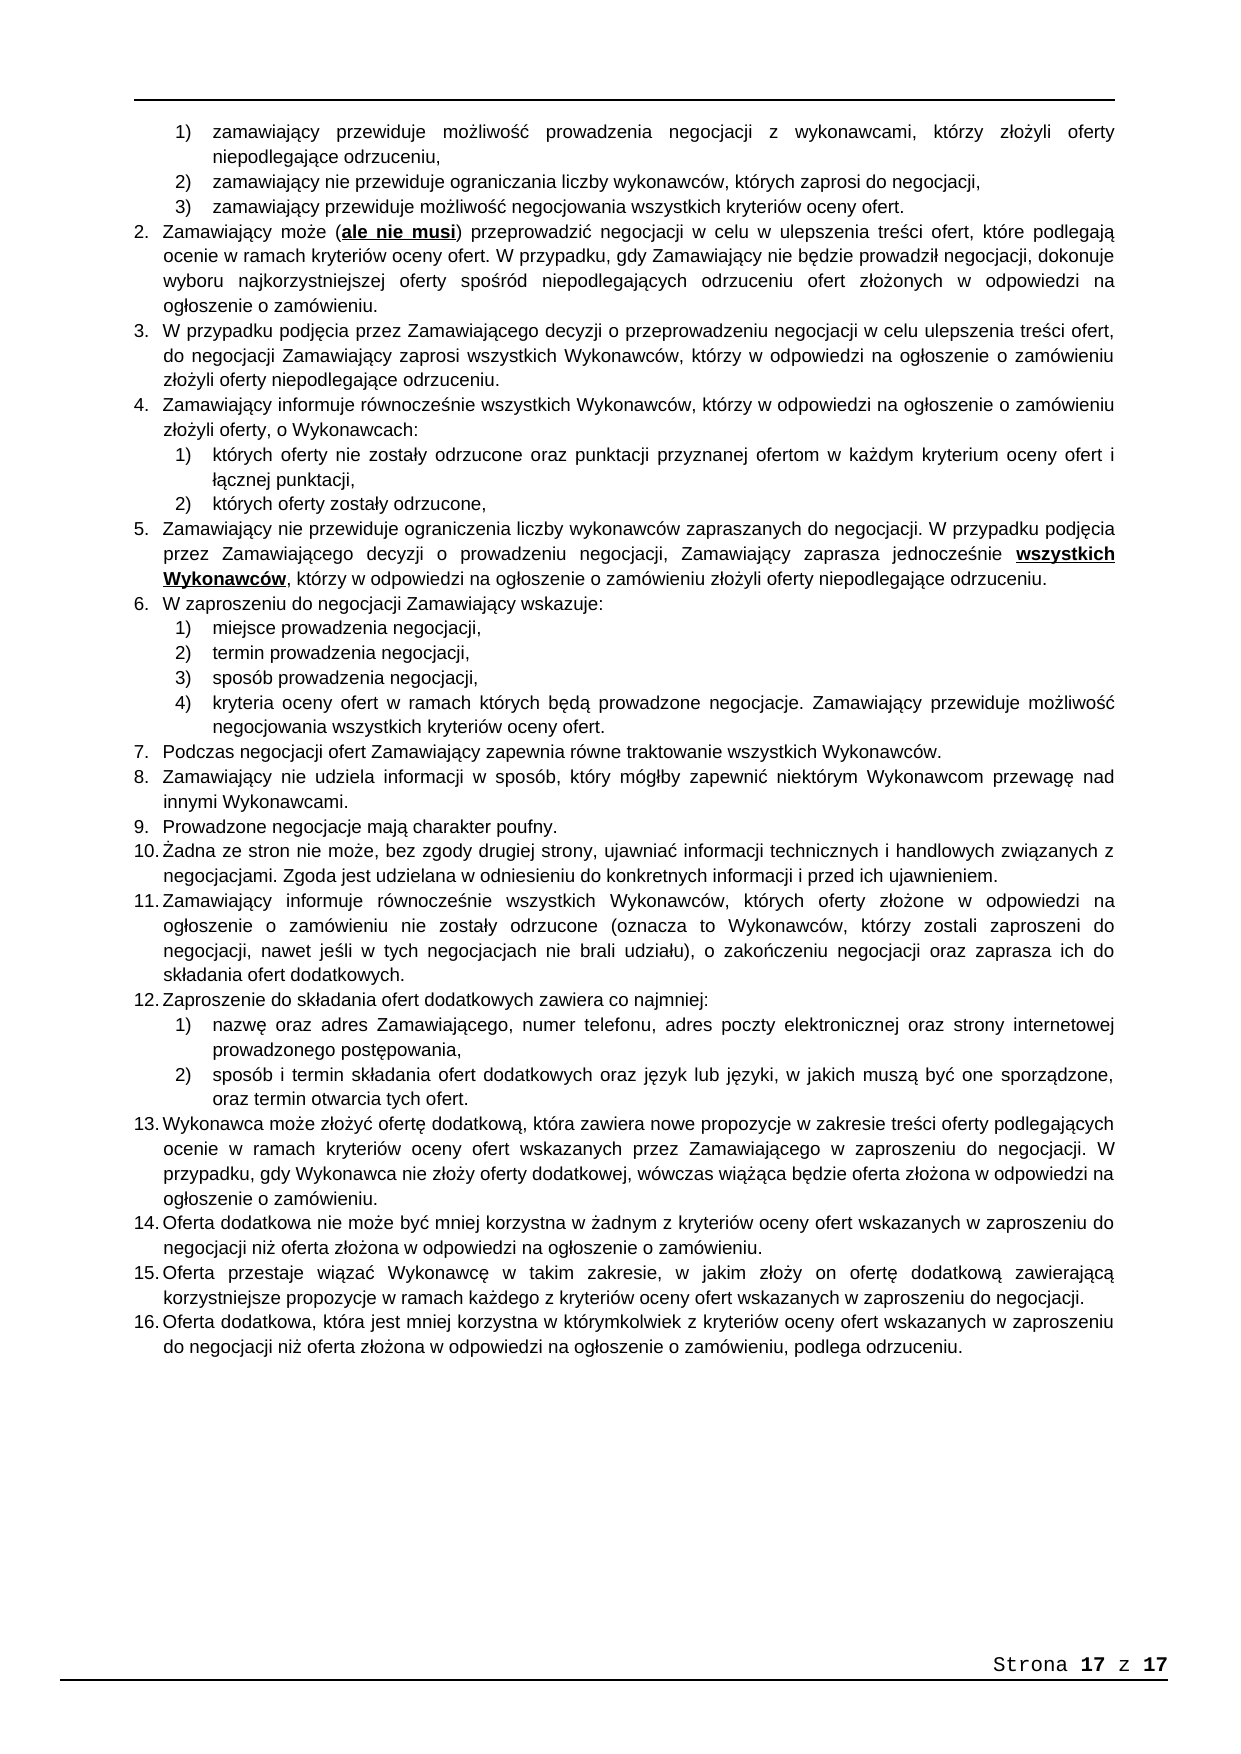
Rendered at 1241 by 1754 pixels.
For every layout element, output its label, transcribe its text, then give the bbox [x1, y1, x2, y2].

list nazwę oraz adres Zamawiającego, numer telefonu, adres poczty elektronicznej oraz strony internetowej prowadzonego postępowania, [175, 1014, 1115, 1060]
list Podczas negocjacji ofert Zamawiający zapewnia równe traktowanie wszystkich Wykonawców. [133, 741, 1115, 763]
list Oferta dodatkowa nie może być mniej korzystna w żadnym z kryteriów oceny ofert wskazanych w zaproszeniu do negocjacji niż oferta złożona w odpowiedzi na ogłoszenie o zamówieniu. [133, 1212, 1115, 1258]
list Zamawiający może (ale nie musi) przeprowadzić negocjacji w celu w ulepszenia treści ofert, które podlegają ocenie w ramach kryteriów oceny ofert. W przypadku, gdy Zamawiający nie będzie prowadził negocjacji, dokonuje wyboru najkorzystniejszej oferty spośród niepodlegających odrzuceniu ofert złożonych w odpowiedzi na ogłoszenie o zamówieniu. [133, 220, 1115, 316]
list termin prowadzenia negocjacji, [175, 642, 1115, 663]
list których oferty zostały odrzucone, [175, 493, 1115, 515]
list Zamawiający informuje równocześnie wszystkich Wykonawców, którzy w odpowiedzi na ogłoszenie o zamówieniu złożyli oferty, o Wykonawcach: [133, 394, 1115, 440]
list Oferta przestaje wiązać Wykonawcę w takim zakresie, w jakim złoży on ofertę dodatkową zawierającą korzystniejsze propozycje w ramach każdego z kryteriów oceny ofert wskazanych w zaproszeniu do negocjacji. [133, 1262, 1115, 1308]
list W zaproszeniu do negocjacji Zamawiający wskazuje: [133, 592, 1115, 614]
list zamawiający przewiduje możliwość prowadzenia negocjacji z wykonawcami, którzy złożyli oferty niepodlegające odrzuceniu, [175, 121, 1115, 168]
list Zamawiający nie udziela informacji w sposób, który mógłby zapewnić niektórym Wykonawcom przewagę nad innymi Wykonawcami. [133, 766, 1115, 812]
list Zamawiający informuje równocześnie wszystkich Wykonawców, których oferty złożone w odpowiedzi na ogłoszenie o zamówieniu nie zostały odrzucone (oznacza to Wykonawców, którzy zostali zaproszeni do negocjacji, nawet jeśli w tych negocjacjach nie brali udziału), o zakończeniu negocjacji oraz zaprasza ich do składania ofert dodatkowych. [133, 890, 1115, 986]
list sposób i termin składania ofert dodatkowych oraz język lub języki, w jakich muszą być one sporządzone, oraz termin otwarcia tych ofert. [175, 1063, 1115, 1110]
list W przypadku podjęcia przez Zamawiającego decyzji o przeprowadzeniu negocjacji w celu ulepszenia treści ofert, do negocjacji Zamawiający zaprosi wszystkich Wykonawców, którzy w odpowiedzi na ogłoszenie o zamówieniu złożyli oferty niepodlegające odrzuceniu. [133, 319, 1115, 391]
list kryteria oceny ofert w ramach których będą prowadzone negocjacje. Zamawiający przewiduje możliwość negocjowania wszystkich kryteriów oceny ofert. [175, 691, 1115, 738]
list zamawiający przewiduje możliwość negocjowania wszystkich kryteriów oceny ofert. [175, 196, 1115, 217]
list miejsce prowadzenia negocjacji, [175, 617, 1115, 639]
list zamawiający nie przewiduje ograniczania liczby wykonawców, których zaprosi do negocjacji, [175, 171, 1115, 192]
list Zaproszenie do składania ofert dodatkowych zawiera co najmniej: [133, 989, 1115, 1011]
list Oferta dodatkowa, która jest mniej korzystna w którymkolwiek z kryteriów oceny ofert wskazanych w zaproszeniu do negocjacji niż oferta złożona w odpowiedzi na ogłoszenie o zamówieniu, podlega odrzuceniu. [133, 1311, 1115, 1358]
list sposób prowadzenia negocjacji, [175, 667, 1115, 688]
list Wykonawca może złożyć ofertę dodatkową, która zawiera nowe propozycje w zakresie treści oferty podlegających ocenie w ramach kryteriów oceny ofert wskazanych przez Zamawiającego w zaproszeniu do negocjacji. W przypadku, gdy Wykonawca nie złoży oferty dodatkowej, wówczas wiążąca będzie oferta złożona w odpowiedzi na ogłoszenie o zamówieniu. [133, 1113, 1115, 1209]
list Prowadzone negocjacje mają charakter poufny. [133, 815, 1115, 837]
list Zamawiający nie przewiduje ograniczenia liczby wykonawców zapraszanych do negocjacji. W przypadku podjęcia przez Zamawiającego decyzji o prowadzeniu negocjacji, Zamawiający zaprasza jednocześnie wszystkich Wykonawców, którzy w odpowiedzi na ogłoszenie o zamówieniu złożyli oferty niepodlegające odrzuceniu. [133, 518, 1115, 589]
list których oferty nie zostały odrzucone oraz punktacji przyznanej ofertom w każdym kryterium oceny ofert i łącznej punktacji, [175, 443, 1115, 490]
list Żadna ze stron nie może, bez zgody drugiej strony, ujawniać informacji technicznych i handlowych związanych z negocjacjami. Zgoda jest udzielana w odniesieniu do konkretnych informacji i przed ich ujawnieniem. [133, 840, 1115, 887]
